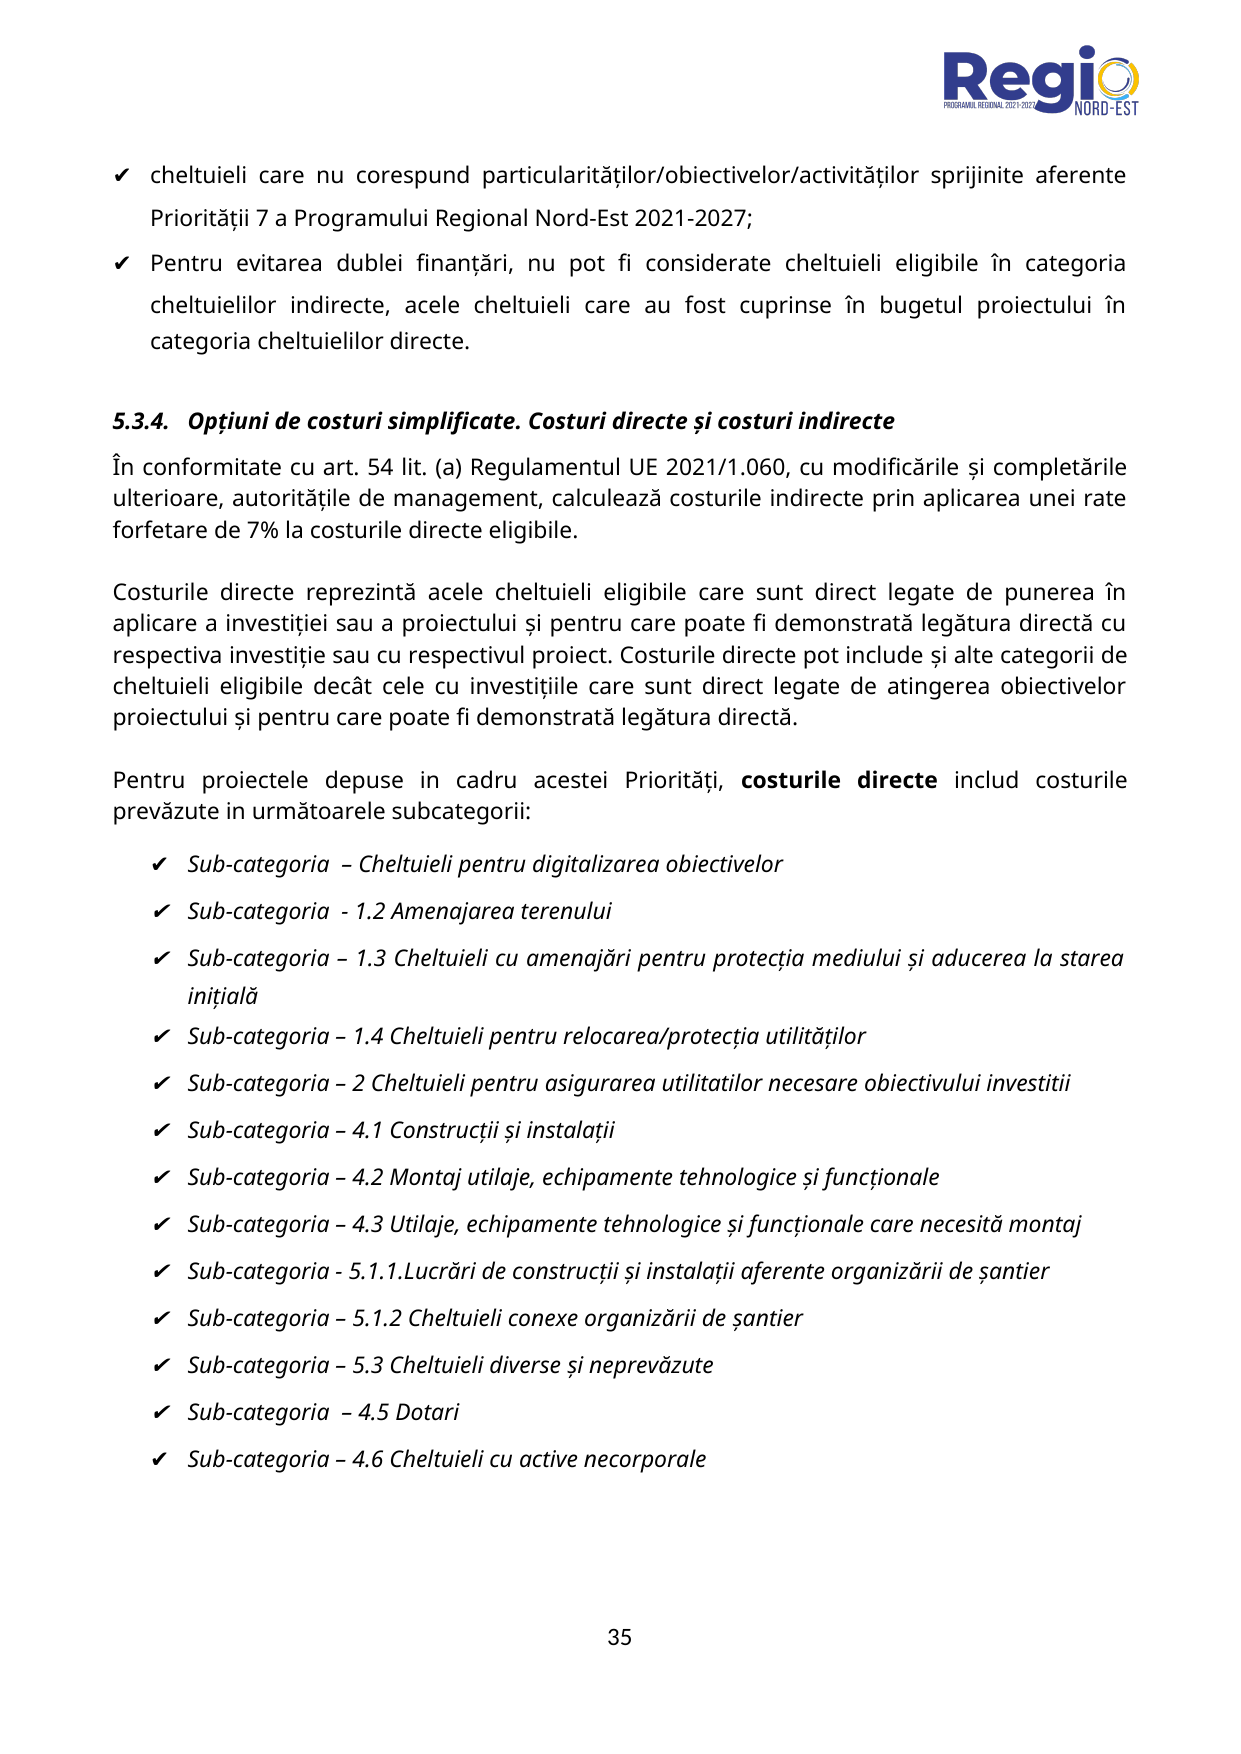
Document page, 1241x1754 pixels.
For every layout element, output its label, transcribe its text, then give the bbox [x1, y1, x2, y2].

list Sub-categoria – 4.1 Construcţii şi instalaţii [150, 1105, 1128, 1152]
list Sub-categoria – 1.3 Cheltuieli cu amenajări pentru protecția mediului şi aducerea la starea iniţială [150, 933, 1128, 1011]
list Pentru evitarea dublei finanțări, nu pot fi considerate cheltuieli eligibile în categoria cheltuielilor indirecte, acele cheltuieli care au fost cuprinse în bugetul proiectului în categoria cheltuielilor directe. [112, 238, 1128, 356]
list Sub-categoria – 4.3 Utilaje, echipamente tehnologice şi funcţionale care necesită montaj [150, 1199, 1128, 1246]
list Sub-categoria – 1.4 Cheltuieli pentru relocarea/protecţia utilităţilor [150, 1011, 1128, 1058]
text În conformitate cu art. 54 lit. (a) Regulamentul UE 2021/1.060, cu modificările şi completările ulterioare, autoritățile de management, calculează costurile indirecte prin aplicarea unei rate forfetare de 7% la costurile directe eligibile. [112, 451, 1128, 545]
list Sub-categoria – 5.1.2 Cheltuieli conexe organizării de șantier [150, 1293, 1128, 1340]
text Costurile directe reprezintă acele cheltuieli eligibile care sunt direct legate de punerea în aplicare a investiției sau a proiectului şi pentru care poate fi demonstrată legătura directă cu respectiva investiție sau cu respectivul proiect. Costurile directe pot include şi alte categorii de cheltuieli eligibile decât cele cu investițiile care sunt direct legate de atingerea obiectivelor proiectului şi pentru care poate fi demonstrată legătura directă. [112, 576, 1128, 732]
list Sub-categoria – 4.2 Montaj utilaje, echipamente tehnologice şi funcţionale [150, 1152, 1128, 1199]
picture [940, 41, 1143, 120]
list Sub-categoria – 5.3 Cheltuieli diverse și neprevăzute [150, 1340, 1128, 1387]
text Pentru proiectele depuse in cadru acestei Priorități, costurile directe includ costurile prevăzute in următoarele subcategorii: [112, 764, 1128, 826]
list Sub-categoria - 5.1.1.Lucrări de construcţii şi instalaţii aferente organizării de şantier [150, 1246, 1128, 1293]
list cheltuieli care nu corespund particularităților/obiectivelor/activităților sprijinite aferente Priorității 7 a Programului Regional Nord-Est 2021-2027; [112, 150, 1128, 233]
list Sub-categoria – 4.6 Cheltuieli cu active necorporale [150, 1434, 1128, 1481]
list Sub-categoria – Cheltuieli pentru digitalizarea obiectivelor [150, 839, 1128, 886]
list Opțiuni de costuri simplificate. Costuri directe și costuri indirecte [112, 405, 1128, 436]
list Sub-categoria – 4.5 Dotari [150, 1387, 1128, 1434]
list Sub-categoria - 1.2 Amenajarea terenului [150, 886, 1128, 933]
list Sub-categoria – 2 Cheltuieli pentru asigurarea utilitatilor necesare obiectivului investitii [150, 1058, 1128, 1105]
